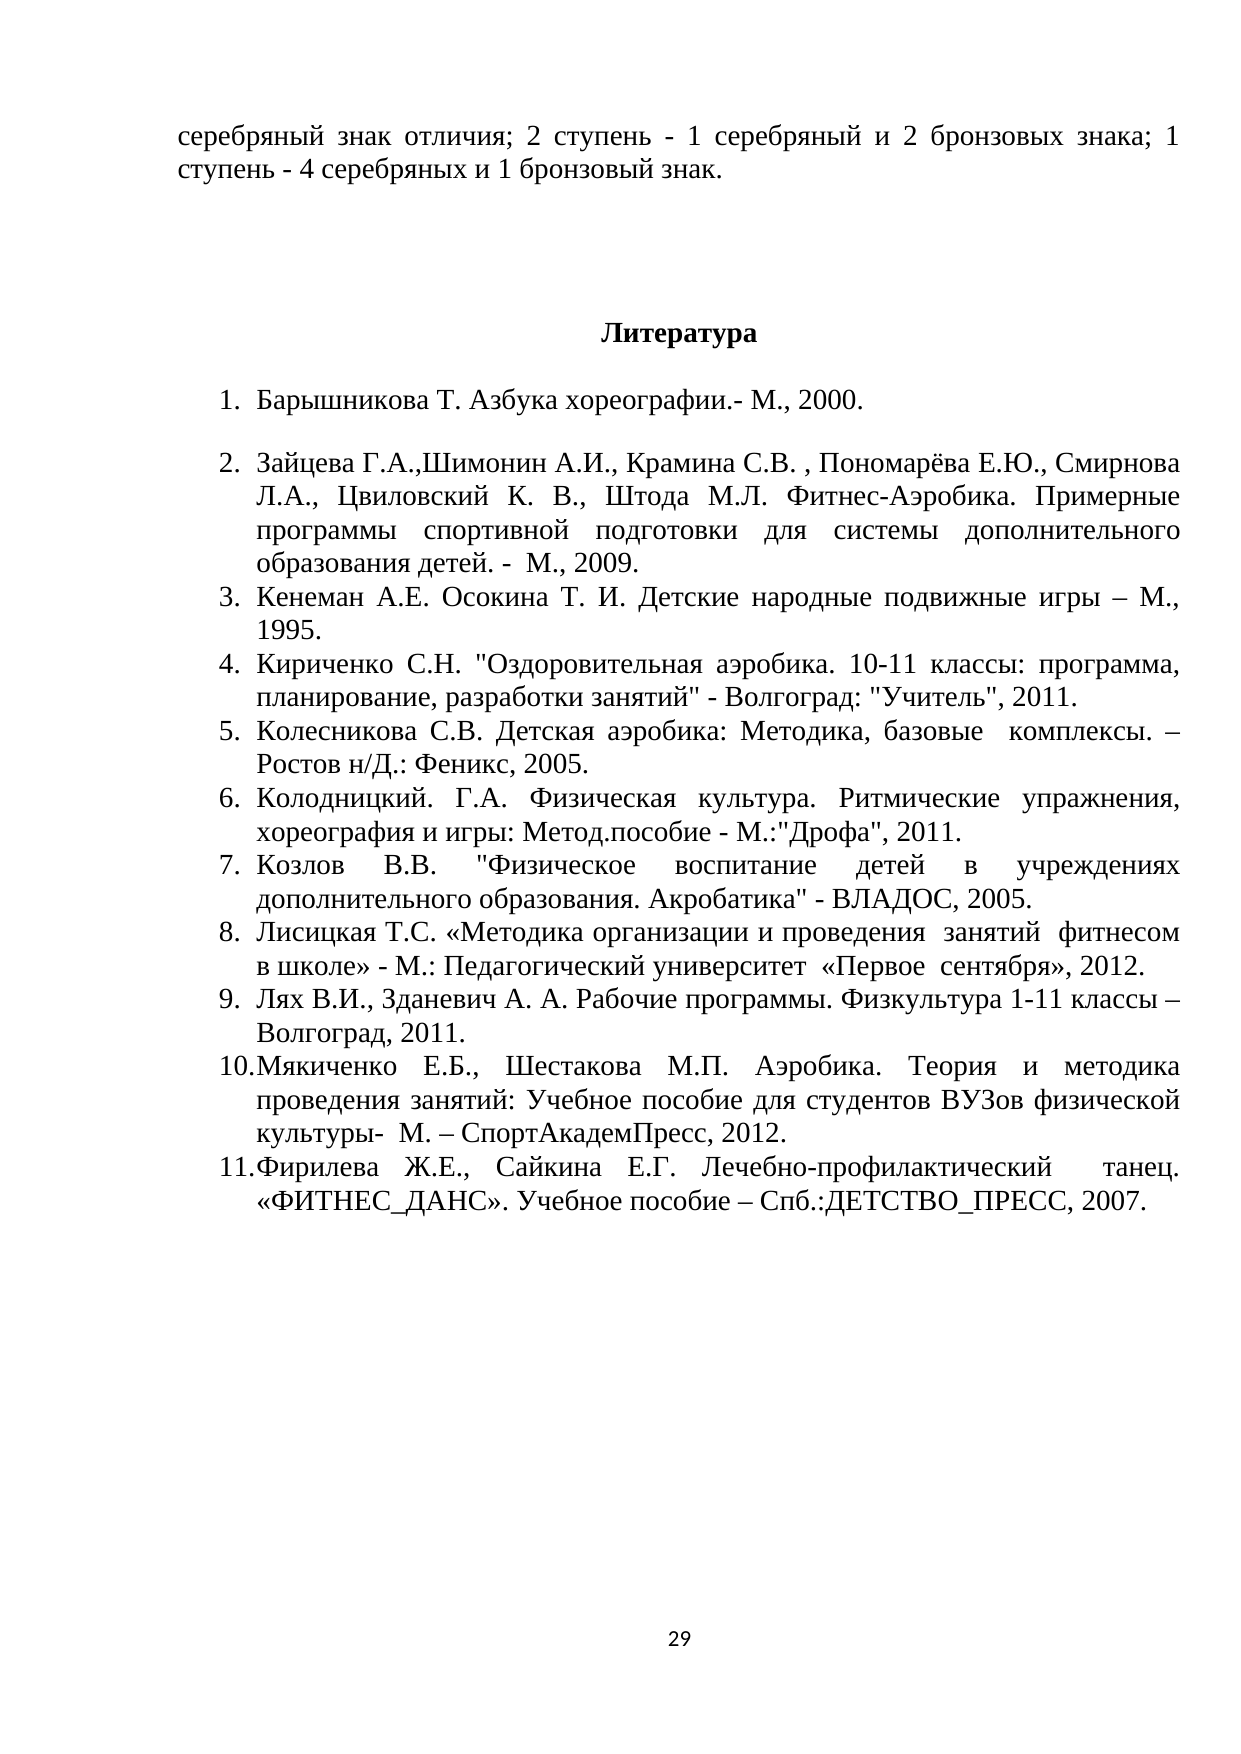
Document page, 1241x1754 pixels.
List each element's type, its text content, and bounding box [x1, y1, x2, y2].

list Мякиченко Е.Б., Шестакова М.П. Аэробика. Теория и методика проведения занятий: Учебное пособие для студентов ВУЗов физической культуры- М. – СпортАкадемПресс, 2012. [219, 1048, 1181, 1149]
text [177, 118, 1181, 185]
list Зайцева Г.А.,Шимонин А.И., Крамина С.В. , Пономарёва Е.Ю., Смирнова Л.А., Цвиловский К. В., Штода М.Л. Фитнес-Аэробика. Примерные программы спортивной подготовки для системы дополнительного образования детей. - М., 2009. [219, 445, 1181, 579]
list Барышникова Т. Азбука хореографии.- М., 2000. [219, 382, 1181, 416]
list Кириченко С.Н. "Оздоровительная аэробика. 10-11 классы: программа, планирование, разработки занятий" - Волгоград: "Учитель", 2011. [219, 646, 1181, 713]
list Колесникова С.В. Детская аэробика: Методика, базовые комплексы. – Ростов н/Д.: Феникс, 2005. [219, 713, 1181, 780]
list Козлов В.В. "Физическое воспитание детей в учреждениях дополнительного образования. Акробатика" - ВЛАДОС, 2005. [219, 847, 1181, 914]
list Лях В.И., Зданевич А. А. Рабочие программы. Физкультура 1-11 классы – Волгоград, 2011. [219, 981, 1181, 1048]
text Литература [177, 315, 1181, 348]
list Лисицкая Т.С. «Методика организации и проведения занятий фитнесом в школе» - М.: Педагогический университет «Первое сентября», 2012. [219, 914, 1181, 981]
list Фирилева Ж.Е., Сайкина Е.Г. Лечебно-профилактический танец. «ФИТНЕС_ДАНС». Учебное пособие – Спб.:ДЕТСТВО_ПРЕСС, 2007. [219, 1149, 1181, 1216]
list Кенеман А.Е. Осокина Т. И. Детские народные подвижные игры – М., 1995. [219, 579, 1181, 646]
list Колодницкий. Г.А. Физическая культура. Ритмические упражнения, хореография и игры: Метод.пособие - М.:"Дрофа", 2011. [219, 780, 1181, 847]
